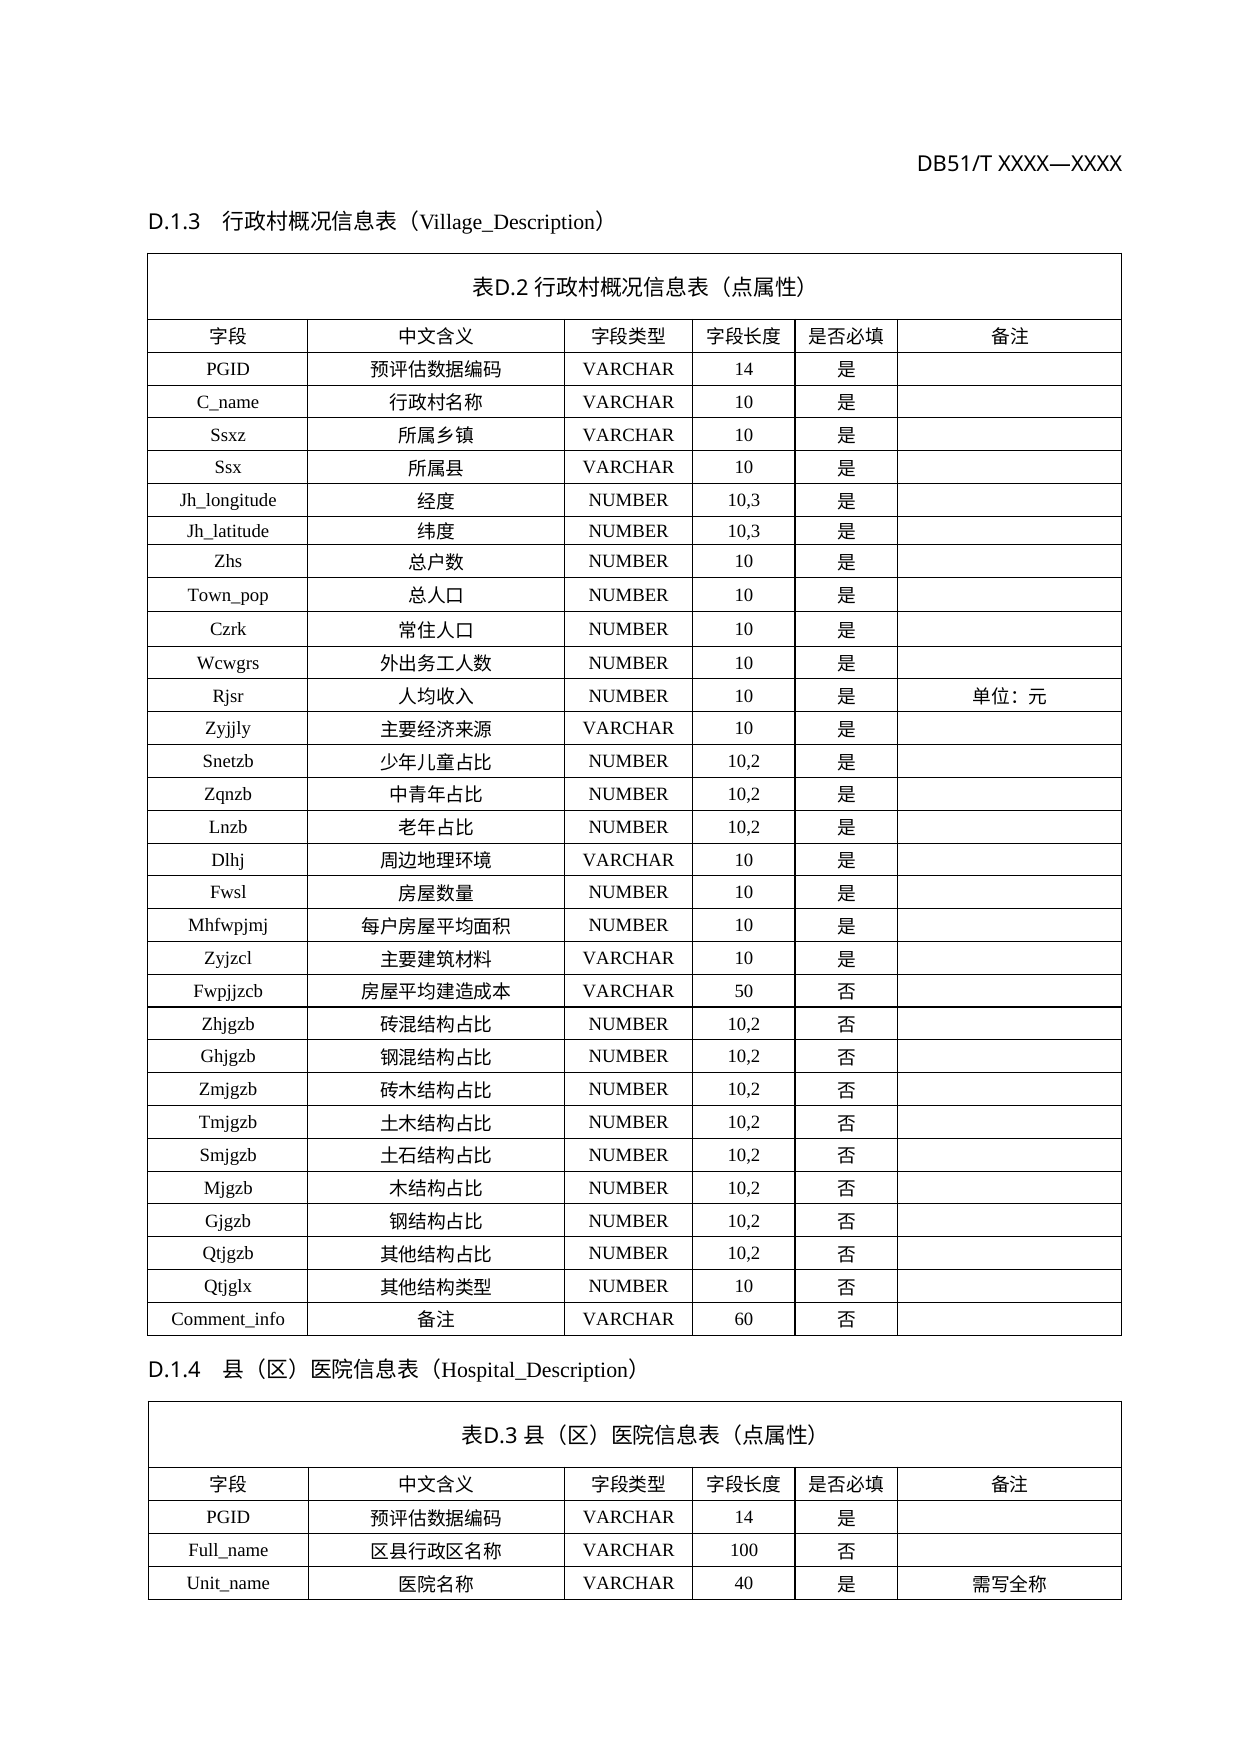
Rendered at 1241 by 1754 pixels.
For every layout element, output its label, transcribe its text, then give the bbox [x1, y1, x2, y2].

table_cell 是 [796, 942, 897, 974]
table_cell [898, 386, 1121, 417]
table_cell NUMBER [565, 517, 692, 544]
table_cell Jh_longitude [148, 484, 307, 516]
table_cell 是 [796, 909, 897, 941]
table_cell 行政村名称 [308, 386, 564, 417]
table_cell 10,2 [693, 1237, 794, 1269]
table_cell VARCHAR [565, 1501, 692, 1533]
table_cell NUMBER [565, 1270, 692, 1302]
table_cell 是 [796, 517, 897, 544]
table_cell NUMBER [565, 1040, 692, 1072]
table_cell 是 [796, 353, 897, 384]
table_cell [898, 647, 1121, 678]
table_cell 10,2 [693, 1040, 794, 1072]
table_cell 房屋数量 [308, 876, 564, 908]
table_cell NUMBER [565, 1106, 692, 1138]
table_cell Zqnzb [148, 778, 307, 809]
table_cell 10 [693, 679, 794, 711]
table_cell 需写全称 [898, 1567, 1121, 1599]
table_cell [898, 612, 1121, 646]
table_cell 否 [796, 1106, 897, 1138]
table_cell 是 [796, 679, 897, 711]
table_cell 否 [796, 1073, 897, 1105]
table_cell VARCHAR [565, 1303, 692, 1334]
table_cell 字段 [148, 320, 307, 352]
table_cell C_name [148, 386, 307, 417]
table_cell 否 [796, 1270, 897, 1302]
table_cell Zmjgzb [148, 1073, 307, 1105]
table_header 县（区）医院信息表（点属性） [149, 1402, 1121, 1467]
table_cell Zyjzcl [148, 942, 307, 974]
table_cell VARCHAR [565, 844, 692, 875]
table_cell 100 [693, 1534, 794, 1566]
table_cell Smjgzb [148, 1139, 307, 1171]
table_cell 否 [796, 1040, 897, 1072]
table_cell 纬度 [308, 517, 564, 544]
table_cell 外出务工人数 [308, 647, 564, 678]
table_cell Fwsl [148, 876, 307, 908]
table_cell 钢结构占比 [308, 1204, 564, 1236]
table_cell NUMBER [565, 1139, 692, 1171]
table_cell 主要建筑材料 [308, 942, 564, 974]
table_cell Lnzb [148, 811, 307, 842]
table_cell 是 [796, 745, 897, 777]
table_cell NUMBER [565, 909, 692, 941]
table_cell 是 [796, 1567, 897, 1599]
table_cell Town_pop [148, 578, 307, 611]
table_cell 房屋平均建造成本 [308, 975, 564, 1006]
table_cell NUMBER [565, 1008, 692, 1039]
table_cell 字段 [149, 1468, 308, 1500]
table_cell 是 [796, 712, 897, 744]
table_cell 是 [796, 386, 897, 417]
table_cell 是 [796, 418, 897, 450]
table_cell 中青年占比 [308, 778, 564, 809]
table_cell [898, 418, 1121, 450]
table_cell 是 [796, 811, 897, 842]
table_cell 是 [796, 844, 897, 875]
table_cell [898, 545, 1121, 577]
table_cell [898, 1303, 1121, 1334]
table_cell [898, 1237, 1121, 1269]
table_cell NUMBER [565, 679, 692, 711]
table_cell 10,3 [693, 517, 794, 544]
table_cell Jh_latitude [148, 517, 307, 544]
table_cell Czrk [148, 612, 307, 646]
table_cell 土木结构占比 [308, 1106, 564, 1138]
table_cell Tmjgzb [148, 1106, 307, 1138]
table_cell 否 [796, 1534, 897, 1566]
table_cell 木结构占比 [308, 1172, 564, 1203]
table_cell Ssx [148, 451, 307, 483]
table_cell 10 [693, 612, 794, 646]
table_cell 少年儿童占比 [308, 745, 564, 777]
table_cell 预评估数据编码 [308, 353, 564, 384]
table_cell NUMBER [565, 612, 692, 646]
table_cell VARCHAR [565, 1567, 692, 1599]
table_cell 否 [796, 1204, 897, 1236]
table_cell [898, 484, 1121, 516]
table_cell NUMBER [565, 1204, 692, 1236]
table_cell Qtjgzb [148, 1237, 307, 1269]
table_cell [898, 1172, 1121, 1203]
table_cell 10,2 [693, 811, 794, 842]
table_cell 备注 [308, 1303, 564, 1334]
table_cell 土石结构占比 [308, 1139, 564, 1171]
table_cell 60 [693, 1303, 794, 1334]
table_cell 是 [796, 545, 897, 577]
table_cell 医院名称 [309, 1567, 564, 1599]
table_cell Unit_name [149, 1567, 308, 1599]
table_cell 10,2 [693, 1073, 794, 1105]
table_cell 10 [693, 545, 794, 577]
table_cell 备注 [898, 1468, 1121, 1500]
table_cell NUMBER [565, 545, 692, 577]
table_cell 经度 [308, 484, 564, 516]
table_cell 是 [796, 451, 897, 483]
table_cell VARCHAR [565, 975, 692, 1006]
table_cell 10,2 [693, 1172, 794, 1203]
table_cell [898, 745, 1121, 777]
table_cell 单位：元 [898, 679, 1121, 711]
table_cell Ssxz [148, 418, 307, 450]
table_cell Zhs [148, 545, 307, 577]
table_cell 周边地理环境 [308, 844, 564, 875]
table_cell Comment_info [148, 1303, 307, 1334]
table_cell 预评估数据编码 [309, 1501, 564, 1533]
table_cell [898, 778, 1121, 809]
table_cell [898, 909, 1121, 941]
table_cell 是 [796, 647, 897, 678]
table_cell Zhjgzb [148, 1008, 307, 1039]
table_cell 是 [796, 484, 897, 516]
table_cell 常住人口 [308, 612, 564, 646]
table_cell [898, 1106, 1121, 1138]
table_cell 14 [693, 1501, 794, 1533]
table_cell NUMBER [565, 811, 692, 842]
table_header 行政村概况信息表（点属性） [148, 254, 1121, 319]
table_cell NUMBER [565, 647, 692, 678]
table_cell Ghjgzb [148, 1040, 307, 1072]
table_cell 所属乡镇 [308, 418, 564, 450]
table_cell Rjsr [148, 679, 307, 711]
table_cell 10,2 [693, 1008, 794, 1039]
table_cell 主要经济来源 [308, 712, 564, 744]
table_cell 10,3 [693, 484, 794, 516]
table_cell 否 [796, 1172, 897, 1203]
table_cell 所属县 [308, 451, 564, 483]
table_cell VARCHAR [565, 418, 692, 450]
table_cell 字段长度 [693, 1468, 794, 1500]
table_cell 10,2 [693, 1106, 794, 1138]
table_cell 是否必填 [796, 1468, 897, 1500]
table_cell [898, 1139, 1121, 1171]
table_cell Mhfwpjmj [148, 909, 307, 941]
table_cell 10,2 [693, 1204, 794, 1236]
table_cell 是 [796, 876, 897, 908]
table_cell [898, 876, 1121, 908]
table_cell 10 [693, 386, 794, 417]
table_cell 10 [693, 942, 794, 974]
table_cell 备注 [898, 320, 1121, 352]
table_cell VARCHAR [565, 712, 692, 744]
table_cell 每户房屋平均面积 [308, 909, 564, 941]
table_cell 总人口 [308, 578, 564, 611]
table_cell 是 [796, 612, 897, 646]
table_cell 字段类型 [565, 320, 692, 352]
list 县（区）医院信息表（Hospital_Description） [148, 1352, 1122, 1384]
table_cell [898, 1073, 1121, 1105]
table_cell [898, 1008, 1121, 1039]
table_cell 10,2 [693, 745, 794, 777]
table_cell VARCHAR [565, 353, 692, 384]
table_cell 砖混结构占比 [308, 1008, 564, 1039]
table_cell [898, 844, 1121, 875]
table_cell [898, 975, 1121, 1006]
table_cell NUMBER [565, 484, 692, 516]
table_cell 其他结构占比 [308, 1237, 564, 1269]
table_cell NUMBER [565, 578, 692, 611]
table_cell 中文含义 [308, 320, 564, 352]
table_cell Gjgzb [148, 1204, 307, 1236]
table_cell 钢混结构占比 [308, 1040, 564, 1072]
table_cell NUMBER [565, 1073, 692, 1105]
table_cell 砖木结构占比 [308, 1073, 564, 1105]
table_cell NUMBER [565, 778, 692, 809]
table_cell [898, 1040, 1121, 1072]
table_cell NUMBER [565, 876, 692, 908]
table_cell 否 [796, 1139, 897, 1171]
table_cell 字段类型 [565, 1468, 692, 1500]
list 行政村概况信息表（Village_Description） [148, 204, 1122, 236]
table_cell 中文含义 [309, 1468, 564, 1500]
table_cell NUMBER [565, 1237, 692, 1269]
table_cell PGID [149, 1501, 308, 1533]
table_cell 否 [796, 1008, 897, 1039]
table_cell [898, 712, 1121, 744]
table_cell 人均收入 [308, 679, 564, 711]
table_cell VARCHAR [565, 942, 692, 974]
table_cell Mjgzb [148, 1172, 307, 1203]
table_cell Fwpjjzcb [148, 975, 307, 1006]
table_cell 字段长度 [693, 320, 794, 352]
table_cell 10 [693, 712, 794, 744]
table_cell Full_name [149, 1534, 308, 1566]
table_cell [898, 942, 1121, 974]
table_cell Qtjglx [148, 1270, 307, 1302]
table_cell 10 [693, 647, 794, 678]
table_cell VARCHAR [565, 451, 692, 483]
table_cell [898, 1501, 1121, 1533]
table_cell NUMBER [565, 745, 692, 777]
table_cell VARCHAR [565, 386, 692, 417]
table_cell 是 [796, 578, 897, 611]
table_cell 10 [693, 451, 794, 483]
table_cell Zyjjly [148, 712, 307, 744]
table_cell 否 [796, 975, 897, 1006]
table_cell [898, 1270, 1121, 1302]
table_cell 40 [693, 1567, 794, 1599]
table_cell 区县行政区名称 [309, 1534, 564, 1566]
table_cell NUMBER [565, 1172, 692, 1203]
table_cell 10 [693, 876, 794, 908]
table_cell 是否必填 [796, 320, 897, 352]
table_cell 10,2 [693, 1139, 794, 1171]
table_cell 10 [693, 418, 794, 450]
table_cell 10 [693, 844, 794, 875]
table_cell [898, 578, 1121, 611]
table_cell 总户数 [308, 545, 564, 577]
table_cell 否 [796, 1303, 897, 1334]
table_cell [898, 451, 1121, 483]
table_cell [898, 517, 1121, 544]
table_cell [898, 811, 1121, 842]
table_cell [898, 1204, 1121, 1236]
table_cell Wcwgrs [148, 647, 307, 678]
table_cell [898, 353, 1121, 384]
table_cell 是 [796, 778, 897, 809]
table_cell 10 [693, 1270, 794, 1302]
table_cell 老年占比 [308, 811, 564, 842]
table_cell 其他结构类型 [308, 1270, 564, 1302]
table_cell 是 [796, 1501, 897, 1533]
table_cell 10 [693, 578, 794, 611]
table_cell 14 [693, 353, 794, 384]
table_cell 50 [693, 975, 794, 1006]
table_cell [898, 1534, 1121, 1566]
table_cell Snetzb [148, 745, 307, 777]
table_cell 10,2 [693, 778, 794, 809]
table_cell PGID [148, 353, 307, 384]
table_cell 否 [796, 1237, 897, 1269]
table_cell VARCHAR [565, 1534, 692, 1566]
table_cell 10 [693, 909, 794, 941]
table_cell Dlhj [148, 844, 307, 875]
